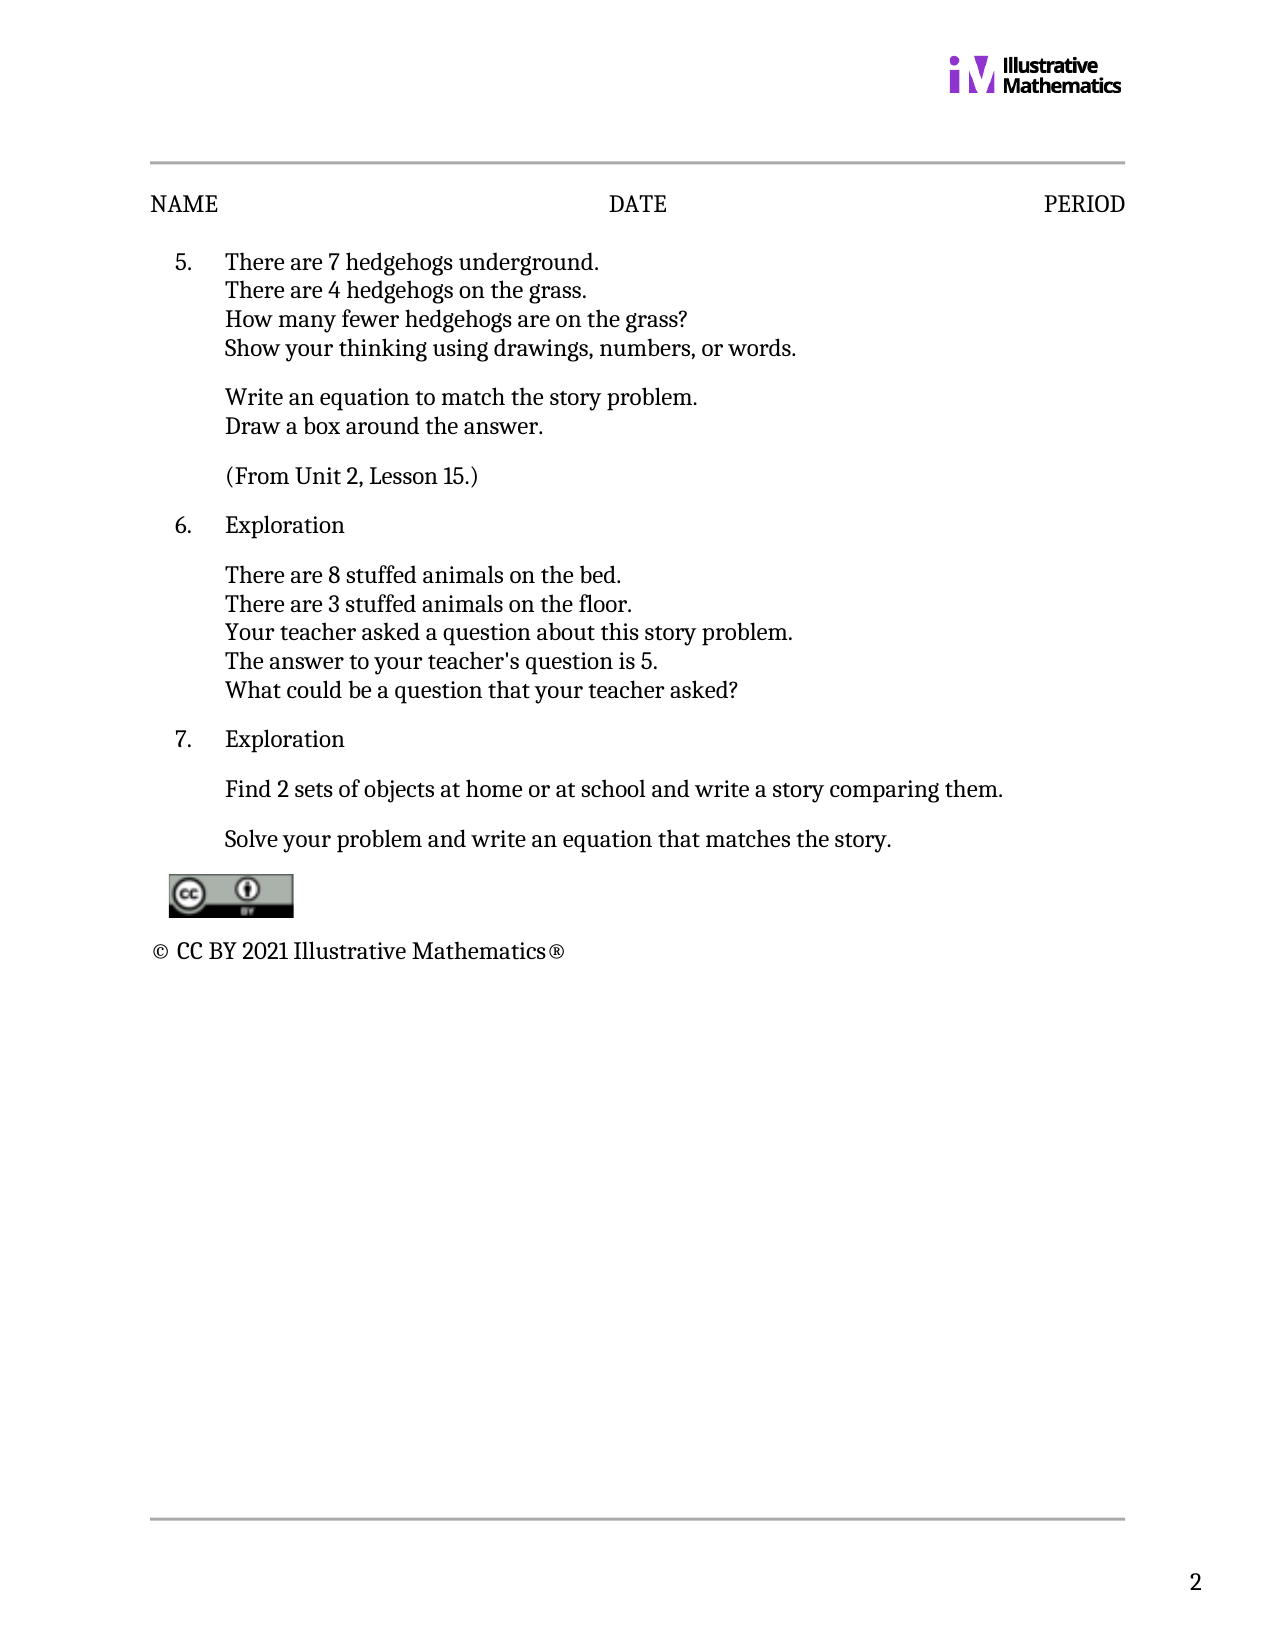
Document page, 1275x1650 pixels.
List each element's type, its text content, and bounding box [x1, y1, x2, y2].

picture [168, 874, 294, 918]
list Exploration [175, 725, 1125, 754]
picture [949, 55, 1121, 93]
list There are 7 hedgehogs underground. There are 4 hedgehogs on the grass. How many fewer hedgehogs are on the grass? Show your thinking using drawings, numbers, or words. [175, 247, 1125, 362]
list Write an equation to match the story problem. Draw a box around the answer. [175, 383, 1125, 441]
list Solve your problem and write an equation that matches the story. [175, 824, 1125, 853]
list (From Unit 2, Lesson 15.) [175, 462, 1125, 490]
list There are 8 stuffed animals on the bed. There are 3 stuffed animals on the floor. Your teacher asked a question about this story problem. The answer to your teacher's question is 5. What could be a question that your teacher asked? [175, 561, 1125, 704]
list Find 2 sets of objects at home or at school and write a story comparing them. [175, 775, 1125, 804]
text © CC BY 2021 Illustrative Mathematics® [150, 937, 1125, 965]
list Exploration [175, 511, 1125, 540]
